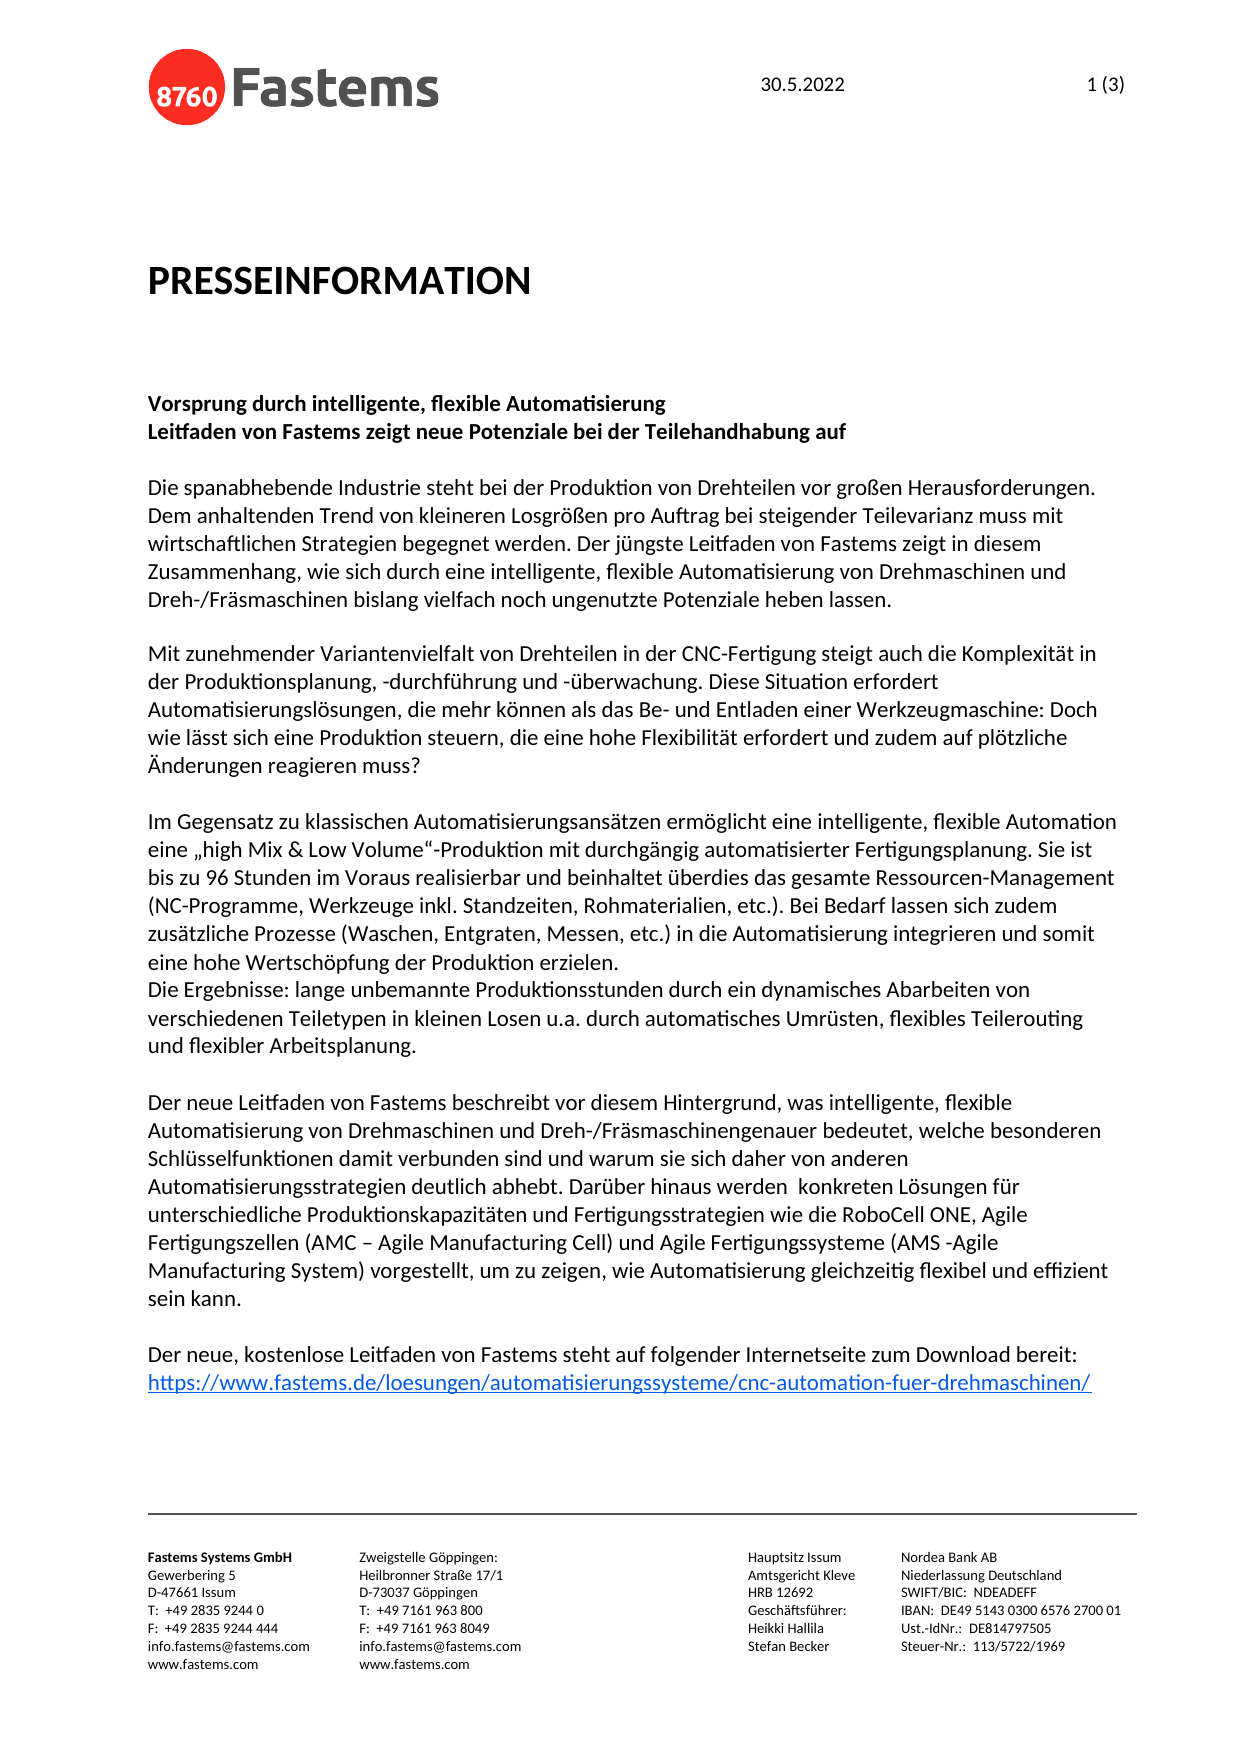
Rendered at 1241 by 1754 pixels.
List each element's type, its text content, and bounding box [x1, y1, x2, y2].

text Im Gegensatz zu klassischen Automatisierungsansätzen ermöglicht eine intelligente, flexible Automation eine „high Mix & Low Volume“-Produktion mit durchgängig automatisierter Fertigungsplanung. Sie ist bis zu 96 Stunden im Voraus realisierbar und beinhaltet überdies das gesamte Ressourcen-Management (NC-Programme, Werkzeuge inkl. Standzeiten, Rohmaterialien, etc.). Bei Bedarf lassen sich zudem zusätzliche Prozesse (Waschen, Entgraten, Messen, etc.) in die Automatisierung integrieren und somit eine hohe Wertschöpfung der Produktion erzielen. [148, 807, 1122, 976]
text PRESSEINFORMATION [148, 254, 1122, 305]
text Mit zunehmender Variantenvielfalt von Drehteilen in der CNC-Fertigung steigt auch die Komplexität in der Produktionsplanung, -durchführung und -überwachung. Diese Situation erfordert Automatisierungslösungen, die mehr können als das Be- und Entladen einer Werkzeugmaschine: Doch wie lässt sich eine Produktion steuern, die eine hohe Flexibilität erfordert und zudem auf plötzliche Änderungen reagieren muss? [148, 639, 1122, 779]
text Die Ergebnisse: lange unbemannte Produktionsstunden durch ein dynamisches Abarbeiten von verschiedenen Teiletypen in kleinen Losen u.a. durch automatisches Umrüsten, flexibles Teilerouting und flexibler Arbeitsplanung. [148, 976, 1122, 1060]
text Die spanabhebende Industrie steht bei der Produktion von Drehteilen vor großen Herausforderungen. Dem anhaltenden Trend von kleineren Losgrößen pro Auftrag bei steigender Teilevarianz muss mit wirtschaftlichen Strategien begegnet werden. Der jüngste Leitfaden von Fastems zeigt in diesem Zusammenhang, wie sich durch eine intelligente, flexible Automatisierung von Drehmaschinen und Dreh-/Fräsmaschinen bislang vielfach noch ungenutzte Potenziale heben lassen. [148, 473, 1122, 613]
text Der neue Leitfaden von Fastems beschreibt vor diesem Hintergrund, was intelligente, flexible Automatisierung von Drehmaschinen und Dreh-/Fräsmaschinengenauer bedeutet, welche besonderen Schlüsselfunktionen damit verbunden sind und warum sie sich daher von anderen Automatisierungsstrategien deutlich abhebt. Darüber hinaus werden konkreten Lösungen für unterschiedliche Produktionskapazitäten und Fertigungsstrategien wie die RoboCell ONE, Agile Fertigungszellen (AMC – Agile Manufacturing Cell) und Agile Fertigungssysteme (AMS -Agile Manufacturing System) vorgestellt, um zu zeigen, wie Automatisierung gleichzeitig flexibel und effizient sein kann. [148, 1088, 1122, 1312]
picture [147, 47, 439, 127]
text Vorsprung durch intelligente, flexible Automatisierung [148, 389, 1122, 417]
text Der neue, kostenlose Leitfaden von Fastems steht auf folgender Internetseite zum Download bereit: https://www.fastems.de/loesungen/automatisierungssysteme/cnc-automation-fuer-drehmaschinen/ [148, 1340, 1122, 1396]
text Leitfaden von Fastems zeigt neue Potenziale bei der Teilehandhabung auf [148, 417, 1122, 445]
